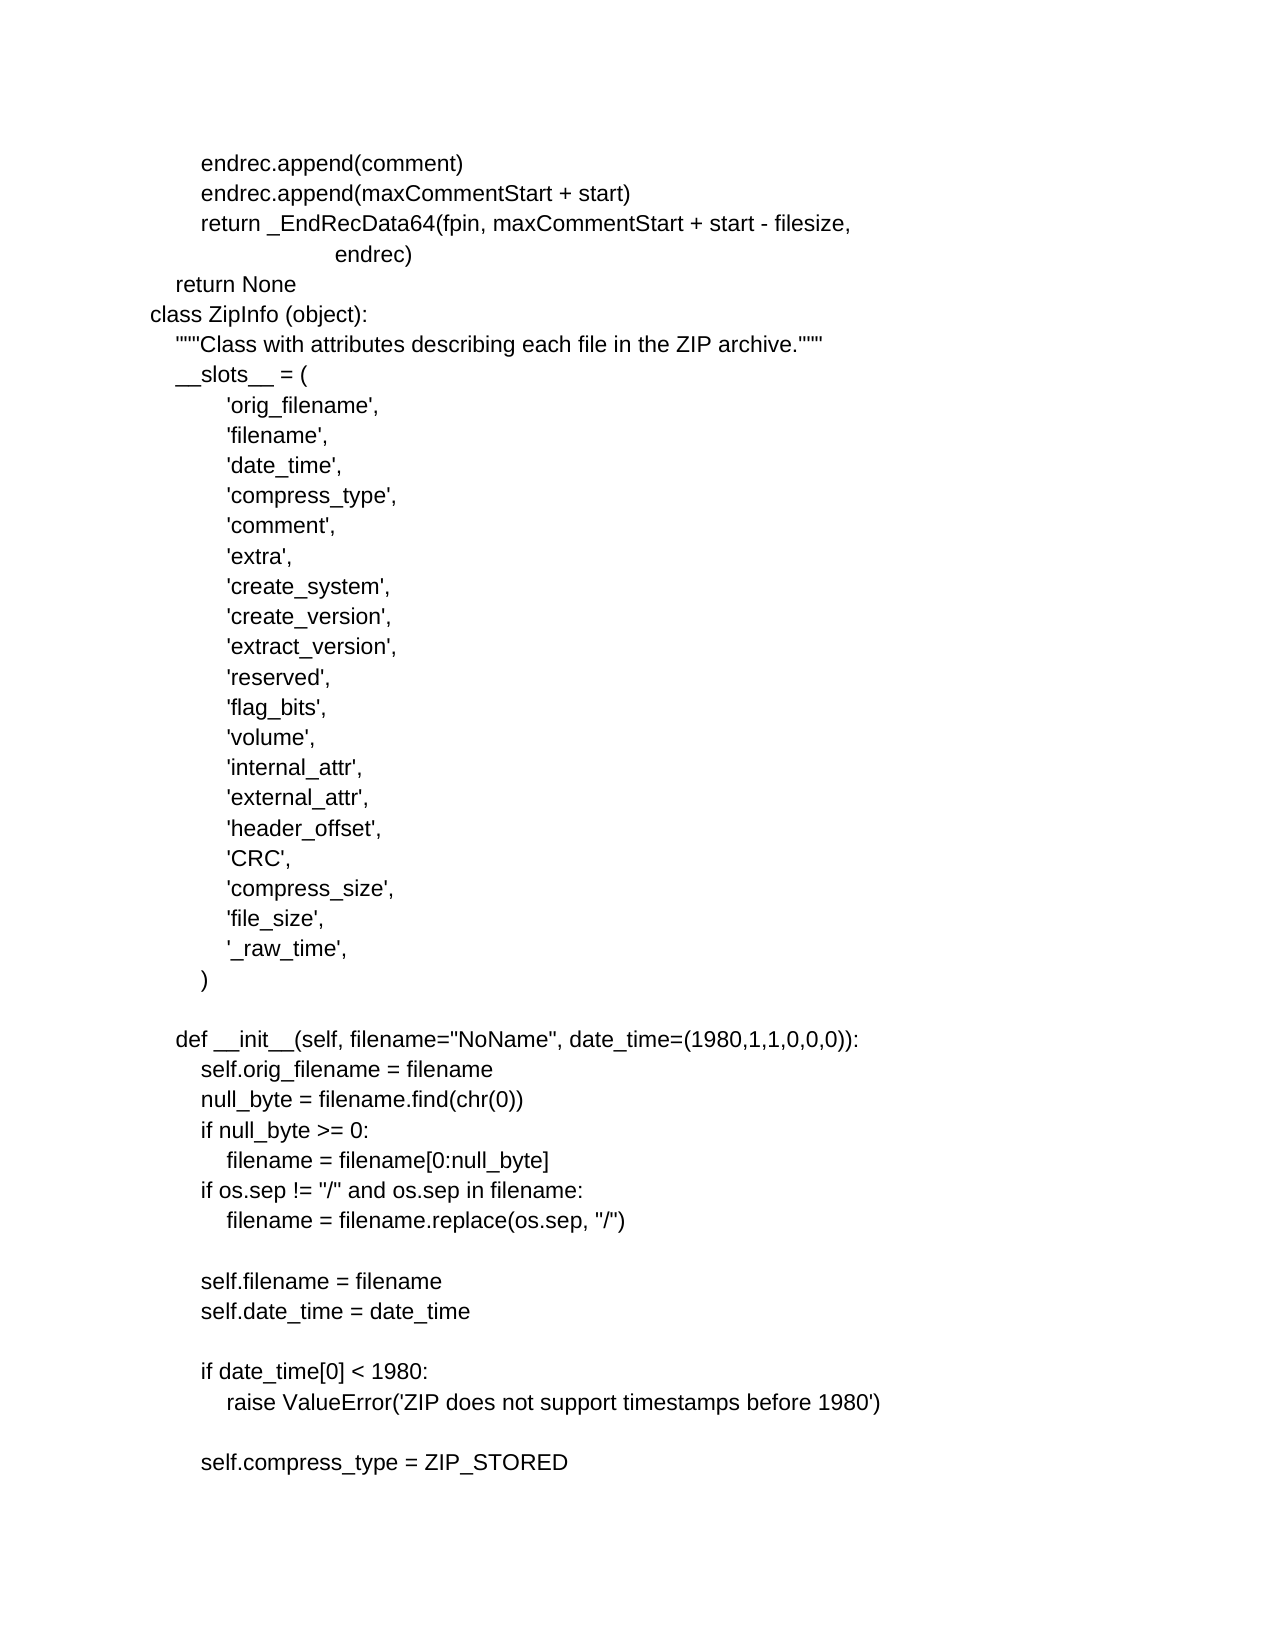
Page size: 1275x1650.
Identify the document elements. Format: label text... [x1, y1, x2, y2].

text def __init__(self, filename="NoName", date_time=(1980,1,1,0,0,0)): [150, 1026, 1125, 1052]
text 'create_system', [150, 573, 1125, 599]
text return _EndRecData64(fpin, maxCommentStart + start - filesize, [150, 210, 1125, 237]
text 'compress_size', [150, 875, 1125, 901]
text 'date_time', [150, 452, 1125, 478]
text if date_time[0] < 1980: [150, 1358, 1125, 1385]
text if null_byte >= 0: [150, 1117, 1125, 1143]
text 'internal_attr', [150, 754, 1125, 781]
text """Class with attributes describing each file in the ZIP archive.""" [150, 331, 1125, 358]
text raise ValueError('ZIP does not support timestamps before 1980') [150, 1388, 1125, 1415]
text 'CRC', [150, 845, 1125, 871]
text self.date_time = date_time [150, 1298, 1125, 1324]
text return None [150, 271, 1125, 297]
text 'external_attr', [150, 784, 1125, 811]
text 'comment', [150, 512, 1125, 539]
text self.orig_filename = filename [150, 1056, 1125, 1083]
text 'extract_version', [150, 633, 1125, 660]
text __slots__ = ( [150, 361, 1125, 388]
text 'file_size', [150, 905, 1125, 932]
text filename = filename[0:null_byte] [150, 1147, 1125, 1173]
text 'flag_bits', [150, 694, 1125, 720]
text endrec) [150, 241, 1125, 267]
text self.compress_type = ZIP_STORED [150, 1449, 1125, 1475]
text 'compress_type', [150, 482, 1125, 509]
text 'volume', [150, 724, 1125, 750]
text class ZipInfo (object): [150, 301, 1125, 327]
text 'header_offset', [150, 814, 1125, 841]
text 'filename', [150, 422, 1125, 448]
text endrec.append(comment) [150, 150, 1125, 176]
text null_byte = filename.find(chr(0)) [150, 1086, 1125, 1113]
text endrec.append(maxCommentStart + start) [150, 180, 1125, 207]
text if os.sep != "/" and os.sep in filename: [150, 1177, 1125, 1203]
text self.filename = filename [150, 1268, 1125, 1294]
text 'create_version', [150, 603, 1125, 629]
text 'orig_filename', [150, 392, 1125, 418]
text ) [150, 966, 1125, 992]
text 'extra', [150, 543, 1125, 569]
text 'reserved', [150, 663, 1125, 690]
text '_raw_time', [150, 935, 1125, 962]
text filename = filename.replace(os.sep, "/") [150, 1207, 1125, 1234]
